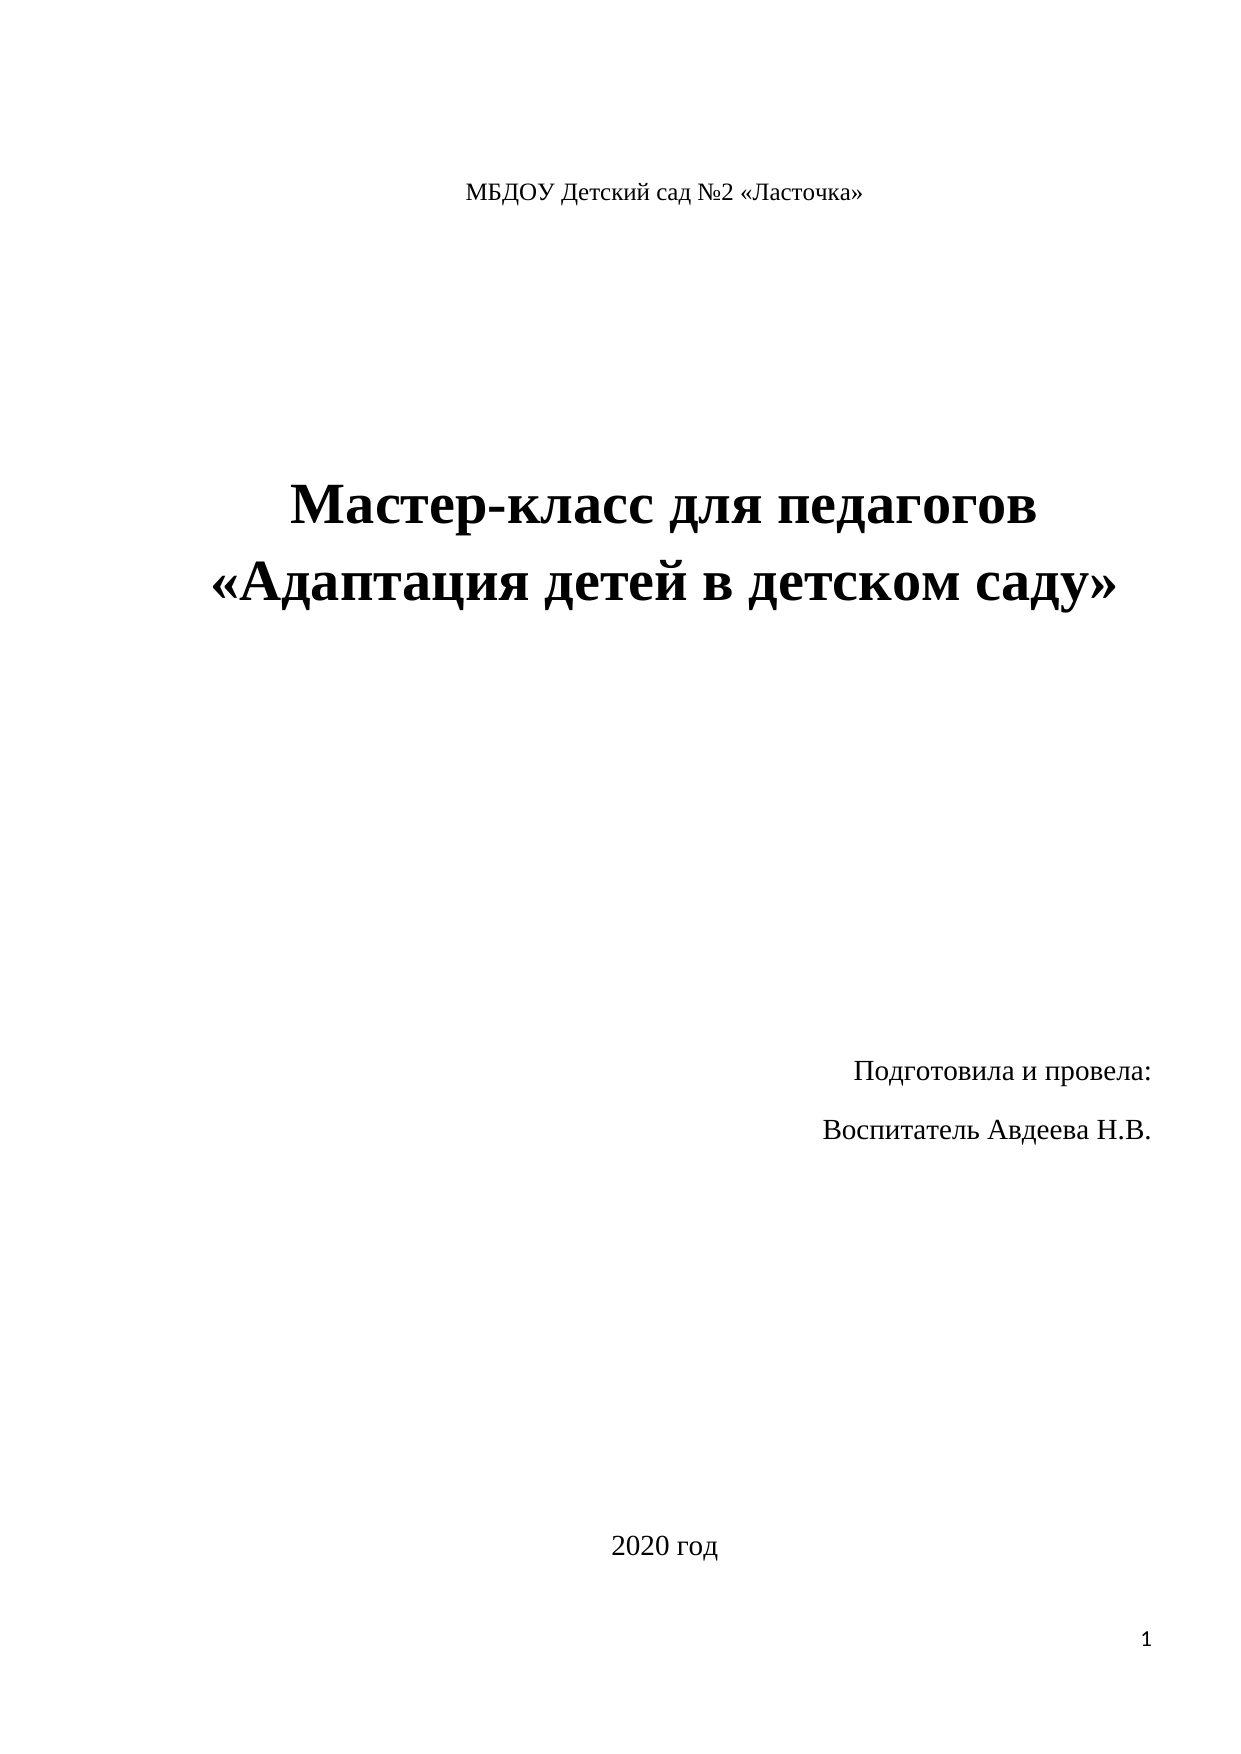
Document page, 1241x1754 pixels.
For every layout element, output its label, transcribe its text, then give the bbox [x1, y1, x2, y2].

text 2020 год [177, 1528, 1152, 1562]
text Мастер-класс для педагогов «Адаптация детей в детском саду» [177, 469, 1152, 613]
text Воспитатель Авдеева Н.В. [177, 1112, 1152, 1146]
text МБДОУ Детский сад №2 «Ласточка» [177, 177, 1152, 206]
text Подготовила и провела: [177, 1053, 1152, 1087]
